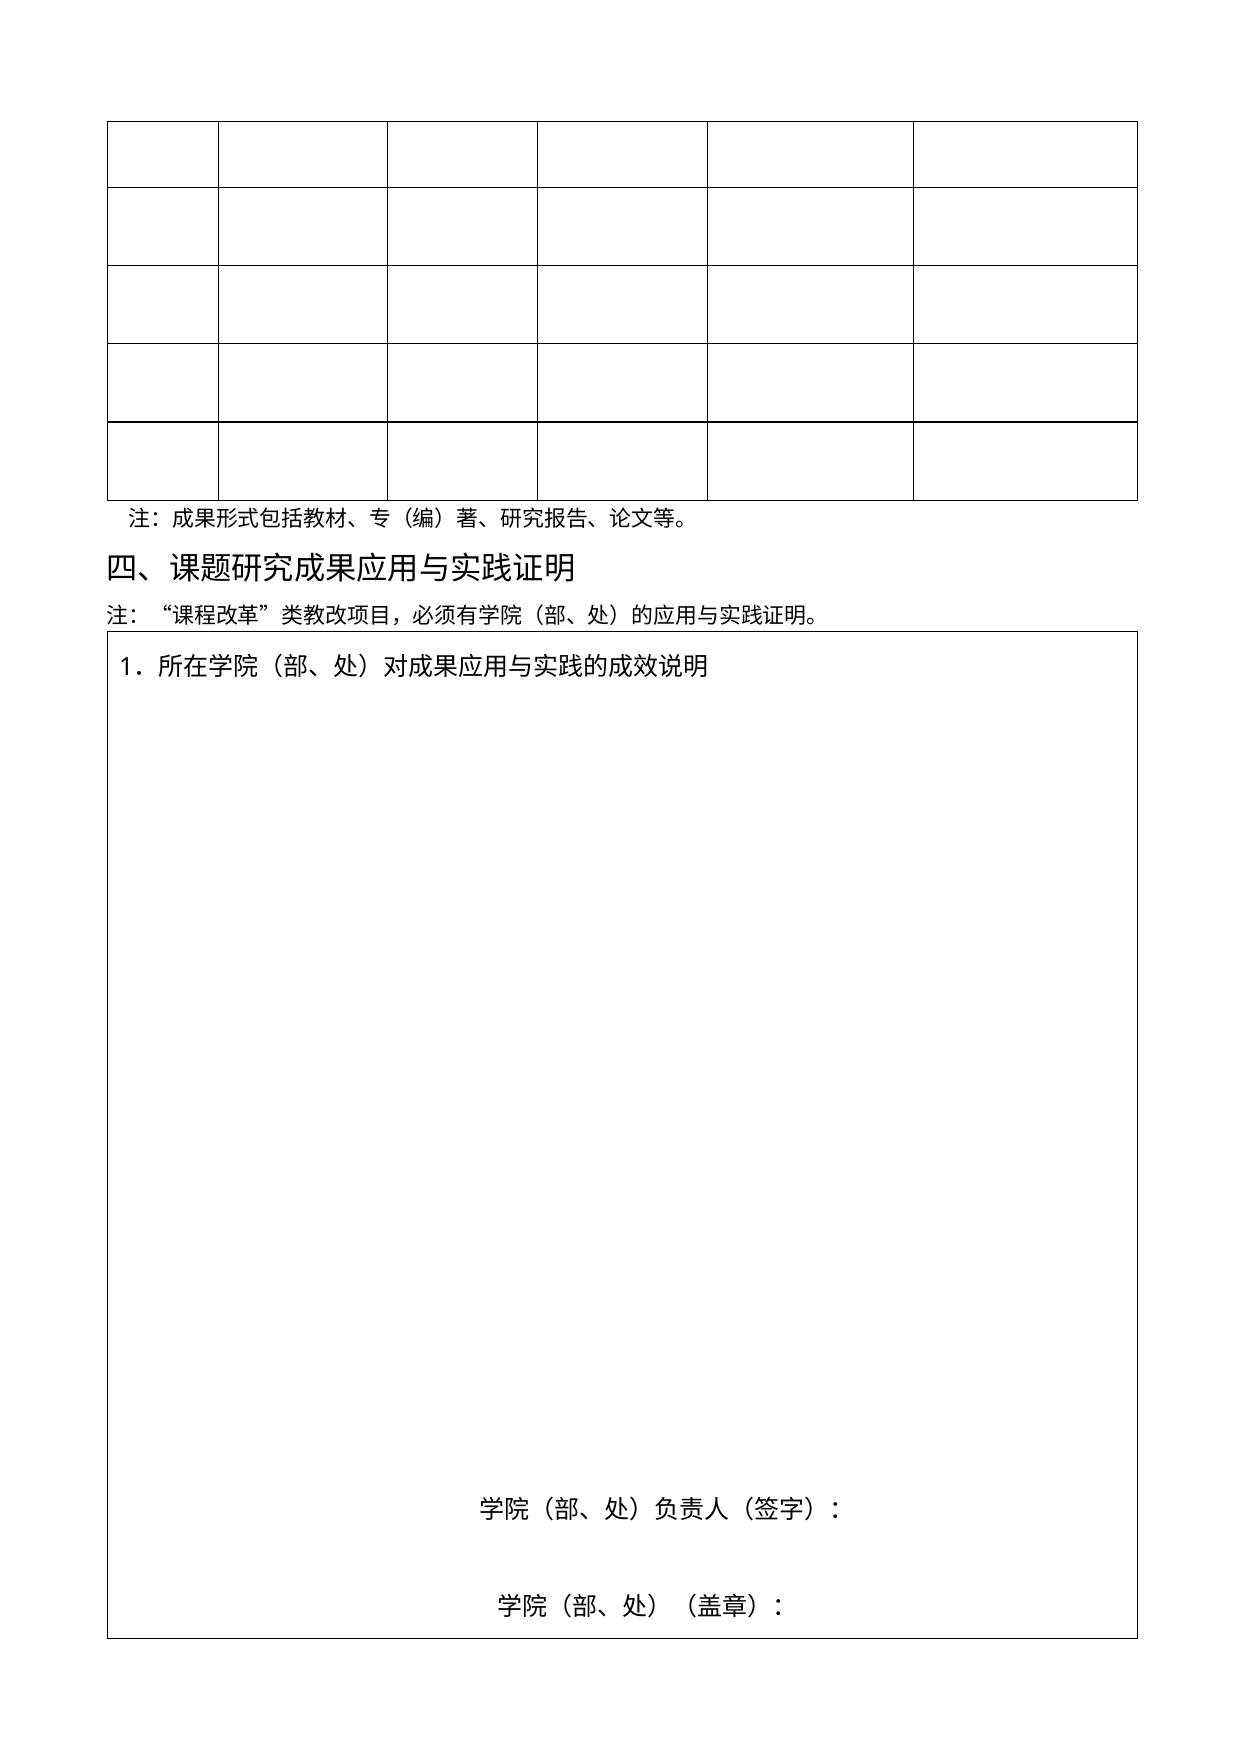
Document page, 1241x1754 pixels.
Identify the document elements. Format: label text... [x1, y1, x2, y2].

table_cell [708, 266, 913, 343]
table_cell [388, 188, 537, 265]
table_cell [708, 188, 913, 265]
table_cell [108, 344, 218, 421]
table_cell [108, 423, 218, 499]
table_cell [708, 344, 913, 421]
table_cell [388, 122, 537, 187]
table_cell [914, 188, 1137, 265]
table_cell [708, 423, 913, 499]
table_cell [219, 344, 387, 421]
table_cell [219, 266, 387, 343]
table_cell [388, 266, 537, 343]
text 注：成果形式包括教材、专（编）著、研究报告、论文等。 [106, 501, 1134, 533]
table_cell [538, 423, 707, 499]
table_cell [708, 122, 913, 187]
text 四、课题研究成果应用与实践证明 [106, 533, 1134, 598]
table_cell [108, 188, 218, 265]
table_cell [914, 344, 1137, 421]
table_cell [914, 423, 1137, 499]
table_cell [914, 122, 1137, 187]
table_cell [219, 122, 387, 187]
table_cell [538, 344, 707, 421]
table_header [108, 632, 1137, 1637]
table_cell [388, 423, 537, 499]
table_cell [538, 266, 707, 343]
table_cell [219, 423, 387, 499]
table_cell [538, 188, 707, 265]
table_cell [914, 266, 1137, 343]
table_cell [108, 266, 218, 343]
text 注：“课程改革”类教改项目，必须有学院（部、处）的应用与实践证明。 [106, 598, 1134, 631]
table_cell [219, 188, 387, 265]
table_cell [388, 344, 537, 421]
table_cell [538, 122, 707, 187]
table_cell [108, 122, 218, 187]
